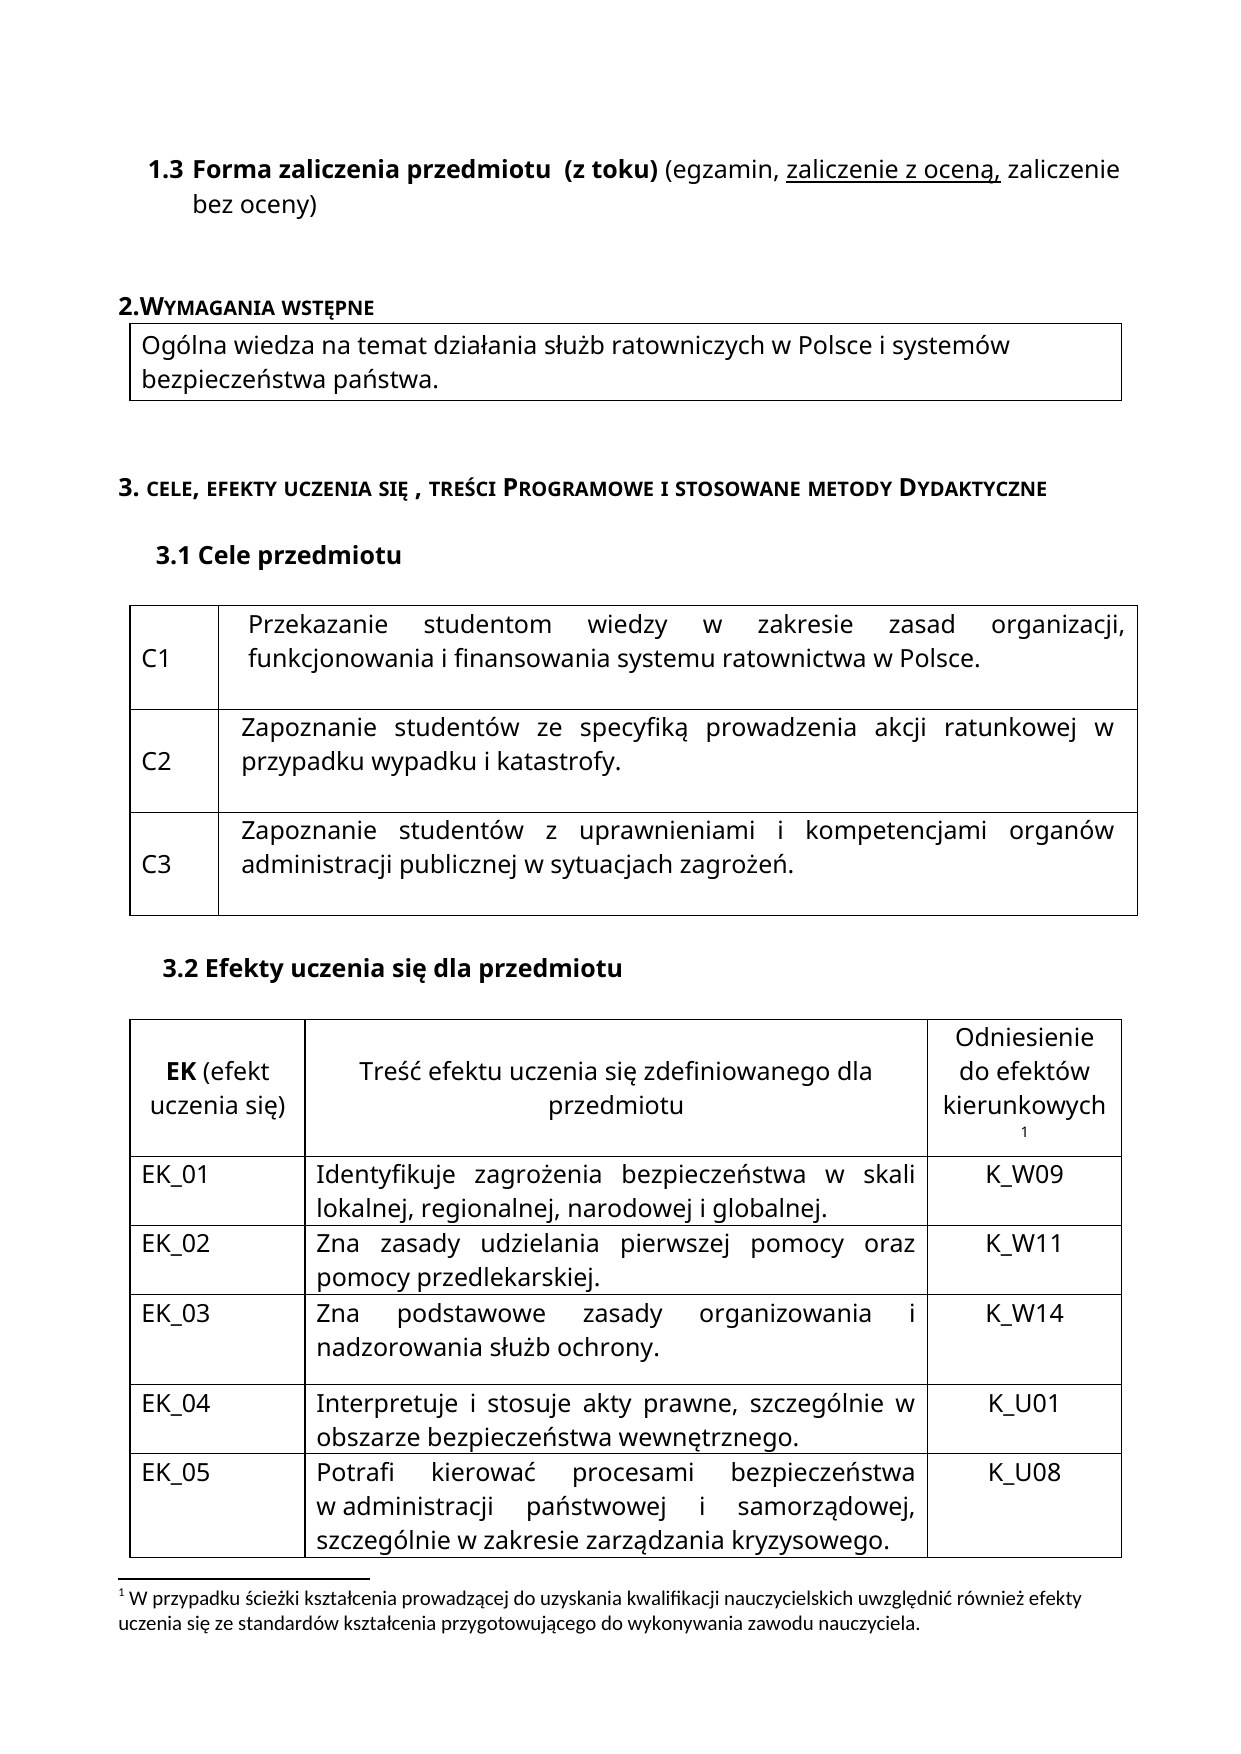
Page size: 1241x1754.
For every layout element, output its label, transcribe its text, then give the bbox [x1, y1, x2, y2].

table_cell K_U08 [928, 1454, 1121, 1557]
table_cell Interpretuje i stosuje akty prawne, szczególnie w obszarze bezpieczeństwa wewnętrznego. [306, 1385, 927, 1453]
table_cell K_W09 [928, 1157, 1121, 1225]
table_header C1 [131, 606, 218, 709]
table_header Odniesienie do efektów kierunkowych [928, 1020, 1121, 1156]
text 3.1 Cele przedmiotu [156, 537, 1122, 571]
text 3. cele, efekty uczenia się , treści Programowe i stosowane metody Dydaktyczne [118, 469, 1122, 503]
table_cell C3 [131, 813, 218, 915]
table_cell EK_05 [131, 1454, 304, 1557]
table_cell EK_02 [131, 1226, 304, 1294]
table_cell EK_04 [131, 1385, 304, 1453]
table_cell Identyfikuje zagrożenia bezpieczeństwa w skali lokalnej, regionalnej, narodowej i globalnej. [306, 1157, 927, 1225]
text 1.3 Forma zaliczenia przedmiotu (z toku) (egzamin, zaliczenie z oceną, zaliczenie bez oceny) [148, 152, 1122, 220]
table_cell Potrafi kierować procesami bezpieczeństwa w administracji państwowej i samorządowej, szczególnie w zakresie zarządzania kryzysowego. [306, 1454, 927, 1557]
text 2.Wymagania wstępne [118, 288, 1122, 322]
table_cell Zna zasady udzielania pierwszej pomocy oraz pomocy przedlekarskiej. [306, 1226, 927, 1294]
text 3.2 Efekty uczenia się dla przedmiotu [162, 950, 1122, 984]
table_header EK (efekt uczenia się) [131, 1020, 304, 1156]
table_cell EK_03 [131, 1295, 304, 1384]
table_cell EK_01 [131, 1157, 304, 1225]
table_cell K_U01 [928, 1385, 1121, 1453]
table_cell K_W14 [928, 1295, 1121, 1384]
table_header Treść efektu uczenia się zdefiniowanego dla przedmiotu [306, 1020, 927, 1156]
table_header Ogólna wiedza na temat działania służb ratowniczych w Polsce i systemów bezpieczeństwa państwa. [131, 324, 1121, 400]
table_header Przekazanie studentom wiedzy w zakresie zasad organizacji, funkcjonowania i finansowania systemu ratownictwa w Polsce. [219, 606, 1137, 709]
table_cell C2 [131, 710, 218, 812]
table_cell K_W11 [928, 1226, 1121, 1294]
table_cell [219, 813, 1137, 915]
table_cell [219, 710, 1137, 812]
table_cell Zna podstawowe zasady organizowania i nadzorowania służb ochrony. [306, 1295, 927, 1384]
